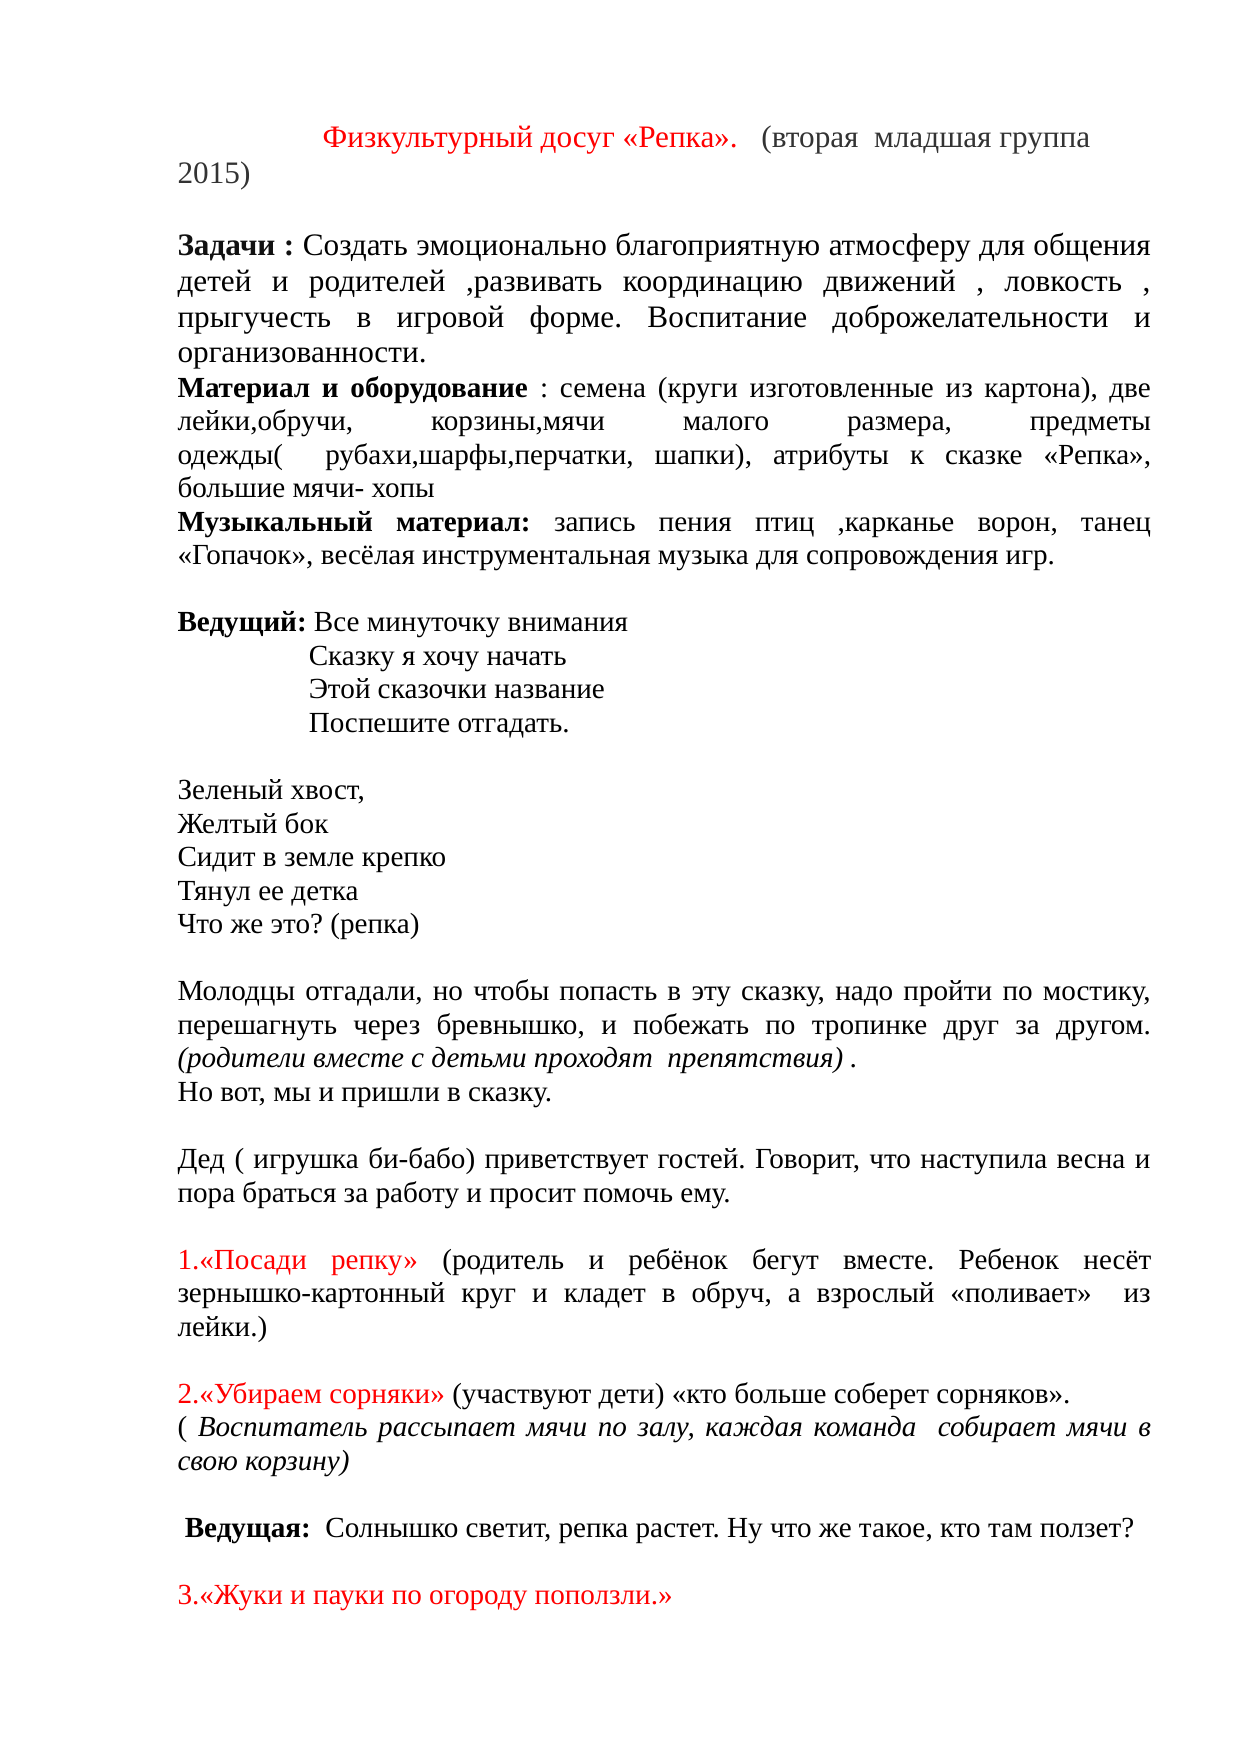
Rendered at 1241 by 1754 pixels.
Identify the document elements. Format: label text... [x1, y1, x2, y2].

text Молодцы отгадали, но чтобы попасть в эту сказку, надо пройти по мостику, перешагнуть через бревнышко, и побежать по тропинке друг за другом. (родители вместе с детьми проходят препятствия) . [177, 973, 1152, 1074]
text Что же это? (репка) [177, 906, 1152, 940]
text Сидит в земле крепко [177, 839, 1152, 873]
text 3.«Жуки и пауки по огороду поползли.» [177, 1577, 1152, 1611]
text Задачи : Создать эмоционально благоприятную атмосферу для общения детей и родителей ,развивать координацию движений , ловкость , прыгучесть в игровой форме. Воспитание доброжелательности и организованности. [177, 226, 1152, 370]
text Ведущая: Солнышко светит, репка растет. Ну что же такое, кто там ползет? [177, 1510, 1152, 1544]
text Поспешите отгадать. [177, 705, 1152, 739]
text Музыкальный материал: запись пения птиц ,карканье ворон, танец «Гопачок», весёлая инструментальная музыка для сопровождения игр. [177, 504, 1152, 571]
text Но вот, мы и пришли в сказку. [177, 1074, 1152, 1108]
text 2.«Убираем сорняки» (участвуют дети) «кто больше соберет сорняков». [177, 1376, 1152, 1409]
text 1.«Посади репку» (родитель и ребёнок бегут вместе. Ребенок несёт зернышко-картонный круг и кладет в обруч, а взрослый «поливает» из лейки.) [177, 1242, 1152, 1342]
text Зеленый хвост, [177, 772, 1152, 806]
text ( Воспитатель рассыпает мячи по залу, каждая команда собирает мячи в свою корзину) [177, 1409, 1152, 1477]
text Сказку я хочу начать [177, 638, 1152, 672]
text Материал и оборудование : семена (круги изготовленные из картона), две лейки,обручи, корзины,мячи малого размера, предметы одежды( рубахи,шарфы,перчатки, шапки), атрибуты к сказке «Репка», большие мячи- хопы [177, 370, 1152, 504]
text Ведущий: Все минуточку внимания [177, 604, 1152, 638]
text Этой сказочки название [177, 672, 1152, 705]
text Физкультурный досуг «Репка». (вторая младшая группа 2015) [177, 118, 1152, 190]
text Тянул ее детка [177, 873, 1152, 906]
text Дед ( игрушка би-бабо) приветствует гостей. Говорит, что наступила весна и пора браться за работу и просит помочь ему. [177, 1141, 1152, 1208]
text Желтый бок [177, 806, 1152, 839]
